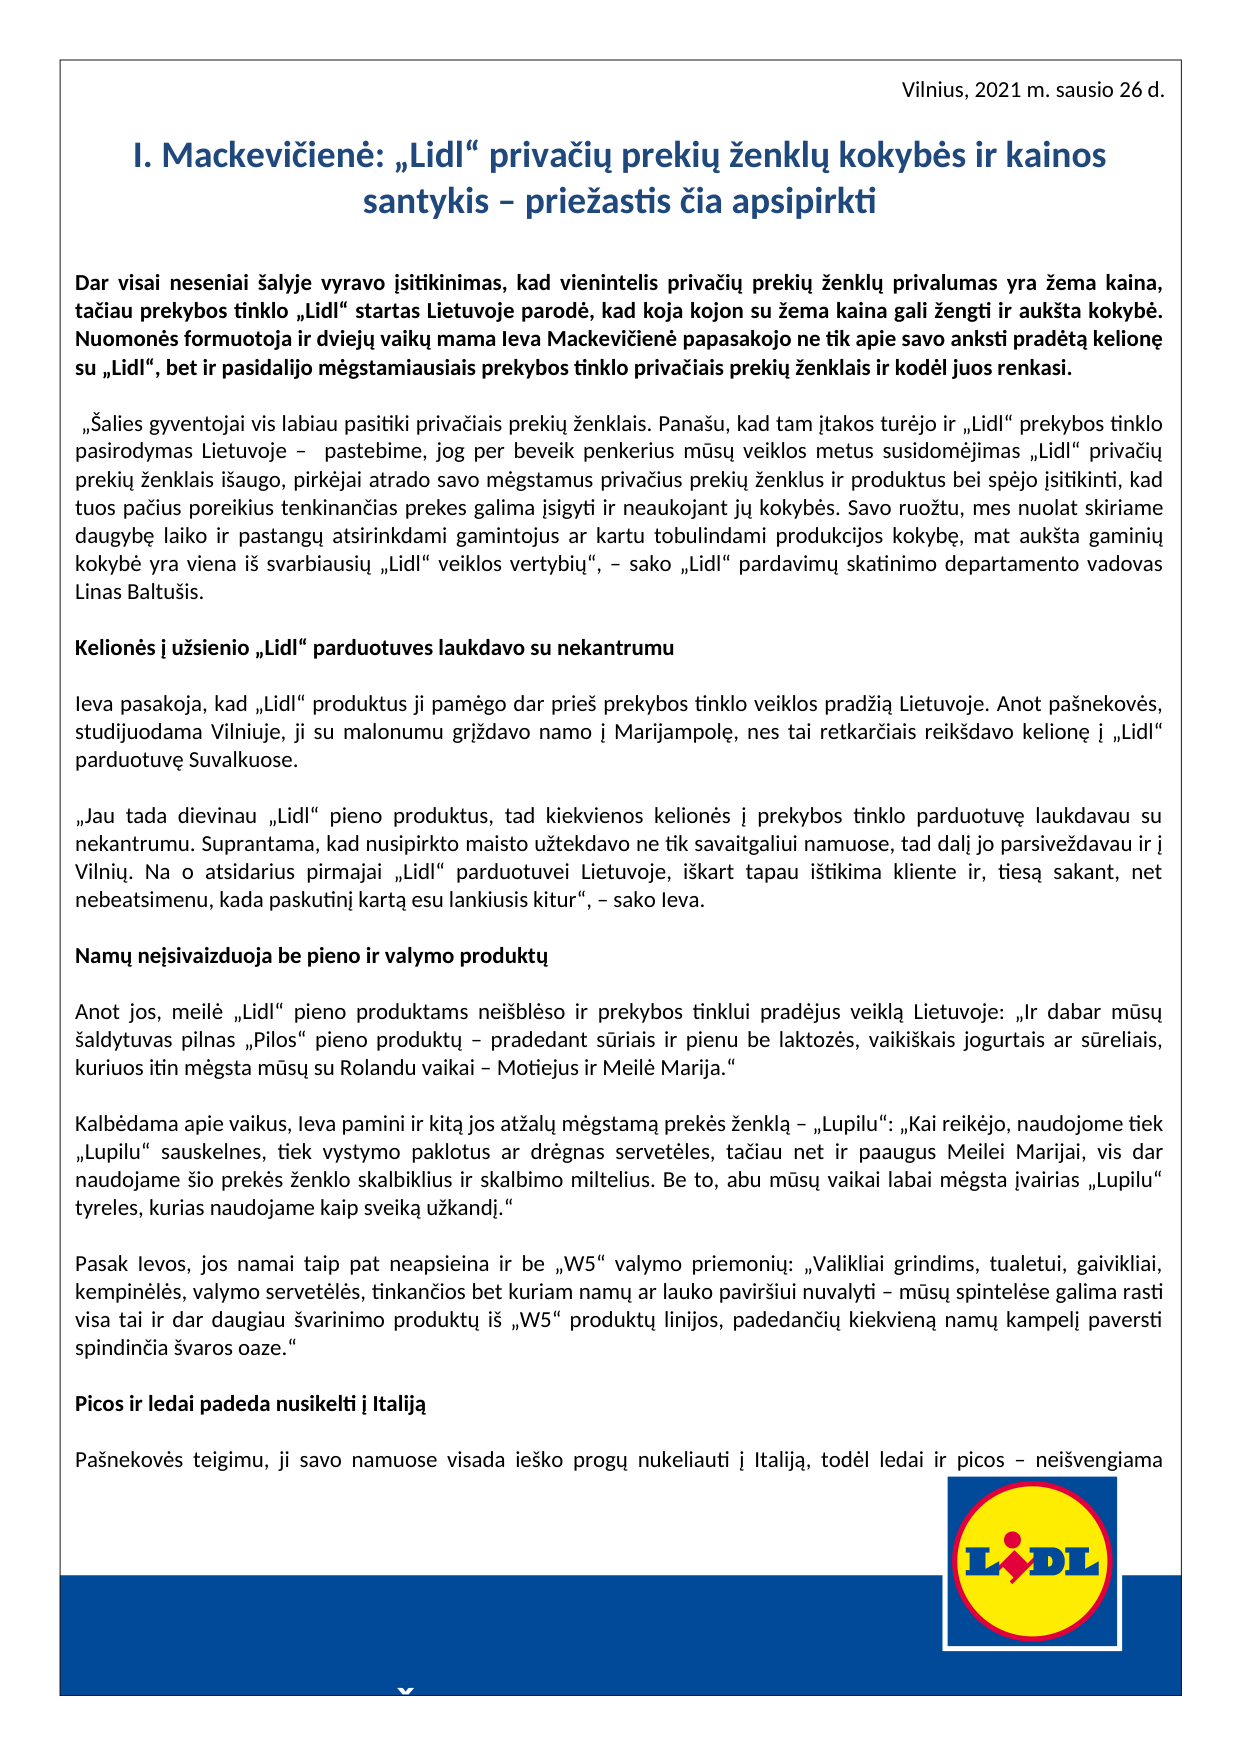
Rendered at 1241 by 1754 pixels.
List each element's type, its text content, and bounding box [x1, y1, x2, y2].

text Pasak Ievos, jos namai taip pat neapsieina ir be „W5“ valymo priemonių: „Valikliai grindims, tualetui, gaivikliai, kempinėlės, valymo servetėlės, tinkančios bet kuriam namų ar lauko paviršiui nuvalyti – mūsų spintelėse galima rasti visa tai ir dar daugiau švarinimo produktų iš „W5“ produktų linijos, padedančių kiekvieną namų kampelį paversti spindinčia švaros oaze.“ [75, 1249, 1165, 1361]
text I. Mackevičienė: „Lidl“ privačių prekių ženklų kokybės ir kainos santykis – priežastis čia apsipirkti [75, 131, 1165, 223]
text Anot jos, meilė „Lidl“ pieno produktams neišblėso ir prekybos tinklui pradėjus veiklą Lietuvoje: „Ir dabar mūsų šaldytuvas pilnas „Pilos“ pieno produktų – pradedant sūriais ir pienu be laktozės, vaikiškais jogurtais ar sūreliais, kuriuos itin mėgsta mūsų su Rolandu vaikai – Motiejus ir Meilė Marija.“ [75, 997, 1165, 1081]
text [75, 1445, 1165, 1473]
text Dar visai neseniai šalyje vyravo įsitikinimas, kad vienintelis privačių prekių ženklų privalumas yra žema kaina, tačiau prekybos tinklo „Lidl“ startas Lietuvoje parodė, kad koja kojon su žema kaina gali žengti ir aukšta kokybė. Nuomonės formuotoja ir dviejų vaikų mama Ieva Mackevičienė papasakojo ne tik apie savo anksti pradėtą kelionę su „Lidl“, bet ir pasidalijo mėgstamiausiais prekybos tinklo privačiais prekių ženklais ir kodėl juos renkasi. [75, 268, 1165, 381]
text „Jau tada dievinau „Lidl“ pieno produktus, tad kiekvienos kelionės į prekybos tinklo parduotuvę laukdavau su nekantrumu. Suprantama, kad nusipirkto maisto užtekdavo ne tik savaitgaliui namuose, tad dalį jo parsiveždavau ir į Vilnių. Na o atsidarius pirmajai „Lidl“ parduotuvei Lietuvoje, iškart tapau ištikima kliente ir, tiesą sakant, net nebeatsimenu, kada paskutinį kartą esu lankiusis kitur“, – sako Ieva. [75, 801, 1165, 913]
text „Šalies gyventojai vis labiau pasitiki privačiais prekių ženklais. Panašu, kad tam įtakos turėjo ir „Lidl“ prekybos tinklo pasirodymas Lietuvoje – pastebime, jog per beveik penkerius mūsų veiklos metus susidomėjimas „Lidl“ privačių prekių ženklais išaugo, pirkėjai atrado savo mėgstamus privačius prekių ženklus ir produktus bei spėjo įsitikinti, kad tuos pačius poreikius tenkinančias prekes galima įsigyti ir neaukojant jų kokybės. Savo ruožtu, mes nuolat skiriame daugybę laiko ir pastangų atsirinkdami gamintojus ar kartu tobulindami produkcijos kokybę, mat aukšta gaminių kokybė yra viena iš svarbiausių „Lidl“ veiklos vertybių“, – sako „Lidl“ pardavimų skatinimo departamento vadovas Linas Baltušis. [75, 409, 1165, 605]
text Vilnius, 2021 m. sausio 26 d. [75, 75, 1165, 103]
text Picos ir ledai padeda nusikelti į Italiją [75, 1389, 1165, 1417]
text Kalbėdama apie vaikus, Ieva pamini ir kitą jos atžalų mėgstamą prekės ženklą – „Lupilu“: „Kai reikėjo, naudojome tiek „Lupilu“ sauskelnes, tiek vystymo paklotus ar drėgnas servetėles, tačiau net ir paaugus Meilei Marijai, vis dar naudojame šio prekės ženklo skalbiklius ir skalbimo miltelius. Be to, abu mūsų vaikai labai mėgsta įvairias „Lupilu“ tyreles, kurias naudojame kaip sveiką užkandį.“ [75, 1109, 1165, 1221]
text Namų neįsivaizduoja be pieno ir valymo produktų [75, 941, 1165, 969]
picture [0, 0, 1241, 1754]
text Ieva pasakoja, kad „Lidl“ produktus ji pamėgo dar prieš prekybos tinklo veiklos pradžią Lietuvoje. Anot pašnekovės, studijuodama Vilniuje, ji su malonumu grįždavo namo į Marijampolę, nes tai retkarčiais reikšdavo kelionę į „Lidl“ parduotuvę Suvalkuose. [75, 689, 1165, 773]
text Kelionės į užsienio „Lidl“ parduotuves laukdavo su nekantrumu [75, 633, 1165, 661]
